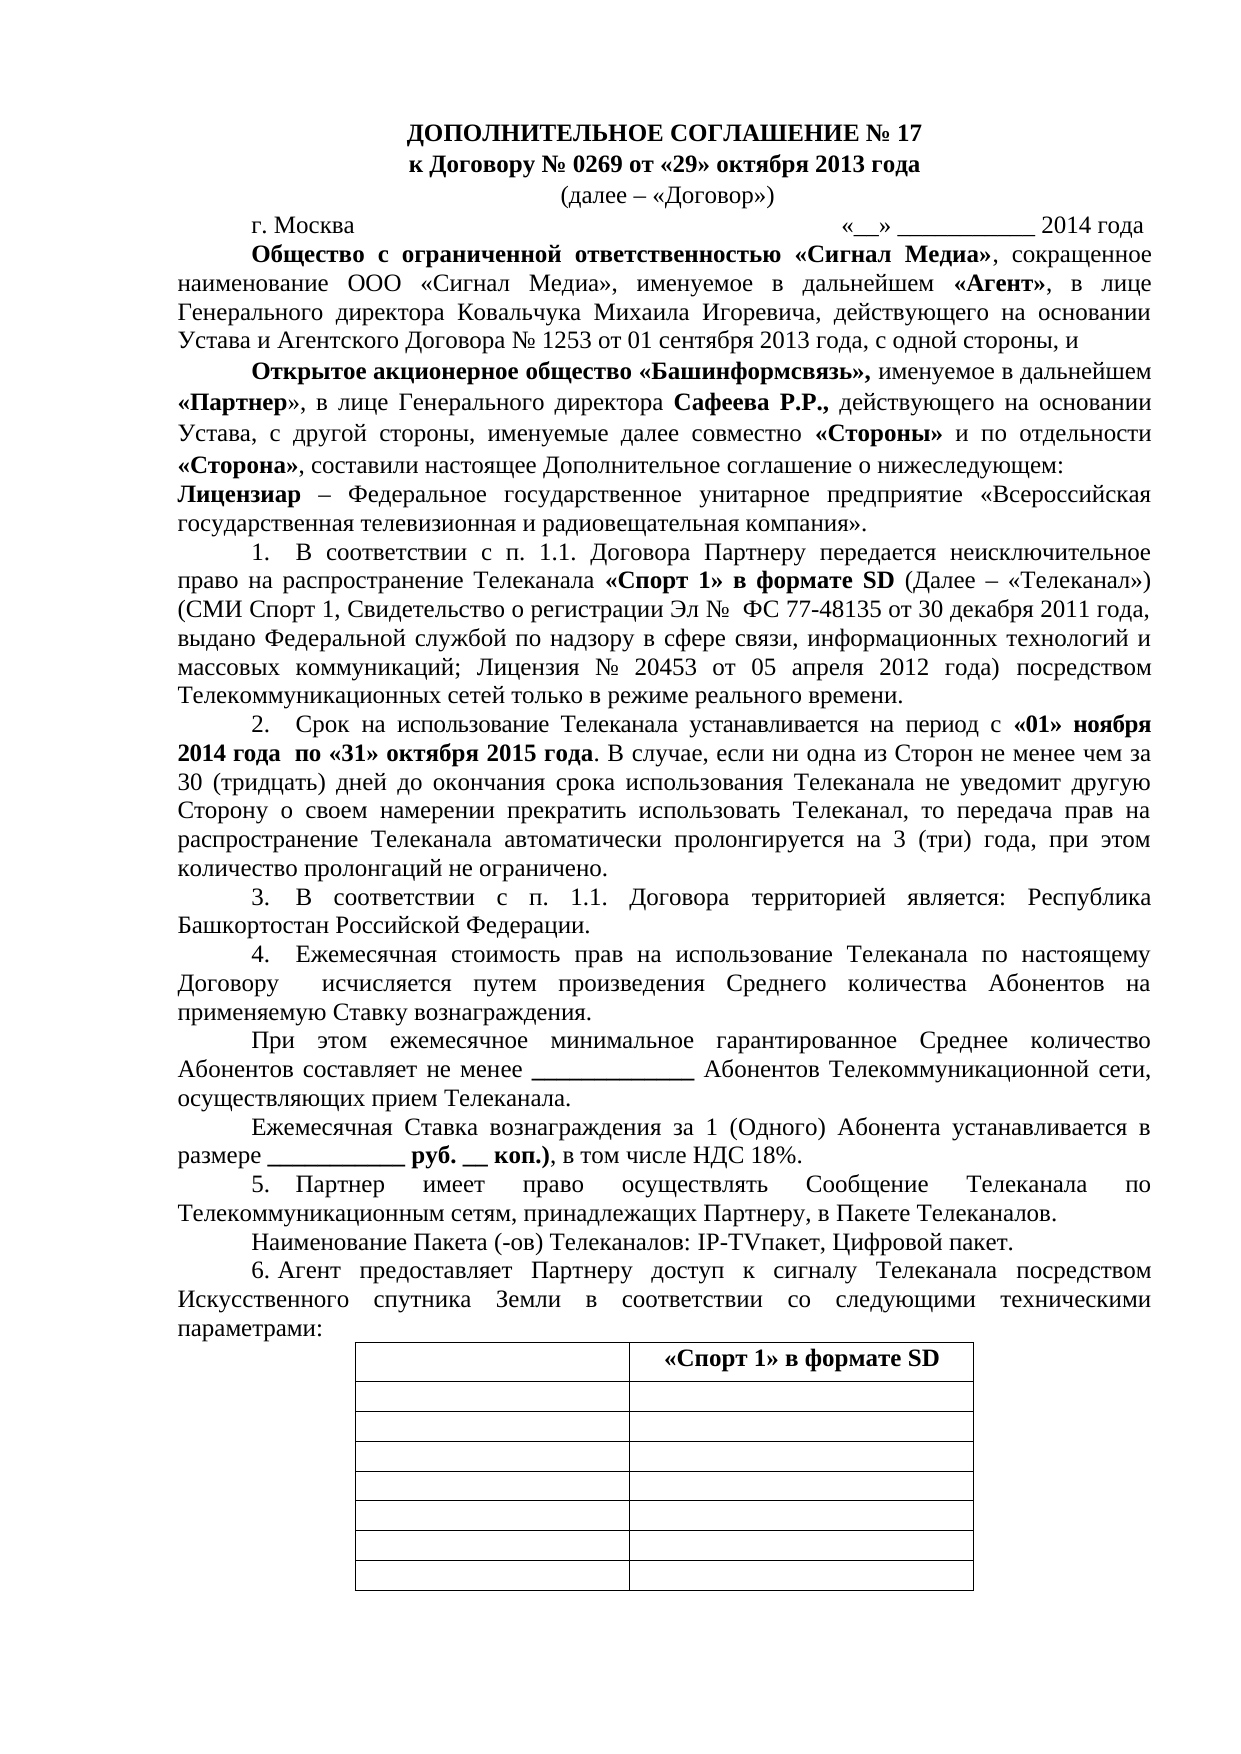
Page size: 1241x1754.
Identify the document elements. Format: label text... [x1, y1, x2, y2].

table_cell [630, 1501, 973, 1530]
table_cell [356, 1442, 629, 1471]
list В соответствии с п. 1.1. Договора Партнеру передается неисключительное право на распространение Телеканала «Спорт 1» в формате SD (Далее – «Телеканал») (СМИ Спорт 1, Свидетельство о регистрации Эл № ФС 77-48135 от 30 декабря 2011 года, выдано Федеральной службой по надзору в сфере связи, информационных технологий и массовых коммуникаций; Лицензия № 20453 от 05 апреля 2012 года) посредством Телекоммуникационных сетей только в режиме реального времени. [177, 537, 1152, 709]
table_header [356, 1343, 629, 1381]
text г. Москва «__» ___________ 2014 года [177, 211, 1152, 239]
list Ежемесячная стоимость прав на использование Телеканала по настоящему Договору исчисляется путем произведения Среднего количества Абонентов на применяемую Ставку вознаграждения. [177, 939, 1152, 1026]
table_cell [356, 1561, 629, 1590]
text ДОПОЛНИТЕЛЬНОЕ СОГЛАШЕНИЕ № 17 [177, 118, 1152, 147]
table_cell [356, 1382, 629, 1411]
list В соответствии с п. 1.1. Договора территорией является: Республика Башкортостан Российской Федерации. [177, 882, 1152, 939]
list Партнер имеет право осуществлять Сообщение Телеканала по Телекоммуникационным сетям, принадлежащих Партнеру, в Пакете Телеканалов. [177, 1169, 1152, 1227]
table_cell [630, 1412, 973, 1441]
text Ежемесячная Ставка вознаграждения за 1 (Одного) Абонента устанавливается в размере ___________ руб. __ коп.), в том числе НДС 18%. [177, 1112, 1152, 1169]
text Общество с ограниченной ответственностью «Сигнал Медиа», сокращенное наименование ООО «Сигнал Медиа», именуемое в дальнейшем «Агент», в лице Генерального директора Ковальчука Михаила Игоревича, действующего на основании Устава и Агентского Договора № 1253 от 01 сентября 2013 года, с одной стороны, и [177, 239, 1152, 354]
text Открытое акционерное общество «Башинформсвязь», именуемое в дальнейшем «Партнер», в лице Генерального директора Сафеева Р.Р., действующего на основании Устава, с другой стороны, именуемые далее совместно «Стороны» и по отдельности «Сторона», составили настоящее Дополнительное соглашение о нижеследующем: [177, 354, 1152, 479]
table_cell [356, 1412, 629, 1441]
table_cell [356, 1501, 629, 1530]
text Наименование Пакета (-ов) Телеканалов: IP-TVпакет, Цифровой пакет. [177, 1227, 1152, 1256]
table_cell [630, 1472, 973, 1500]
text Лицензиар – Федеральное государственное унитарное предприятие «Всероссийская государственная телевизионная и радиовещательная компания». [177, 479, 1152, 537]
table_cell [630, 1561, 973, 1590]
text (далее – «Договор») [177, 180, 1152, 208]
table_cell [356, 1472, 629, 1500]
text При этом ежемесячное минимальное гарантированное Среднее количество Абонентов составляет не менее _____________ Абонентов Телекоммуникационной сети, осуществляющих прием Телеканала. [177, 1026, 1152, 1112]
table_cell [356, 1531, 629, 1560]
text к Договору № 0269 от «29» октября 2013 года [177, 149, 1152, 178]
table_header «Спорт 1» в формате SD [630, 1343, 973, 1381]
table_cell [630, 1382, 973, 1411]
table_cell [630, 1531, 973, 1560]
table_cell [630, 1442, 973, 1471]
list Срок на использование Телеканала устанавливается на период с «01» ноября 2014 года по «31» октября 2015 года. В случае, если ни одна из Сторон не менее чем за 30 (тридцать) дней до окончания срока использования Телеканала не уведомит другую Сторону о своем намерении прекратить использовать Телеканал, то передача прав на распространение Телеканала автоматически пролонгируется на 3 (три) года, при этом количество пролонгаций не ограничено. [177, 709, 1152, 882]
list Агент предоставляет Партнеру доступ к сигналу Телеканала посредством Искусственного спутника Земли в соответствии со следующими техническими параметрами: [177, 1256, 1152, 1342]
